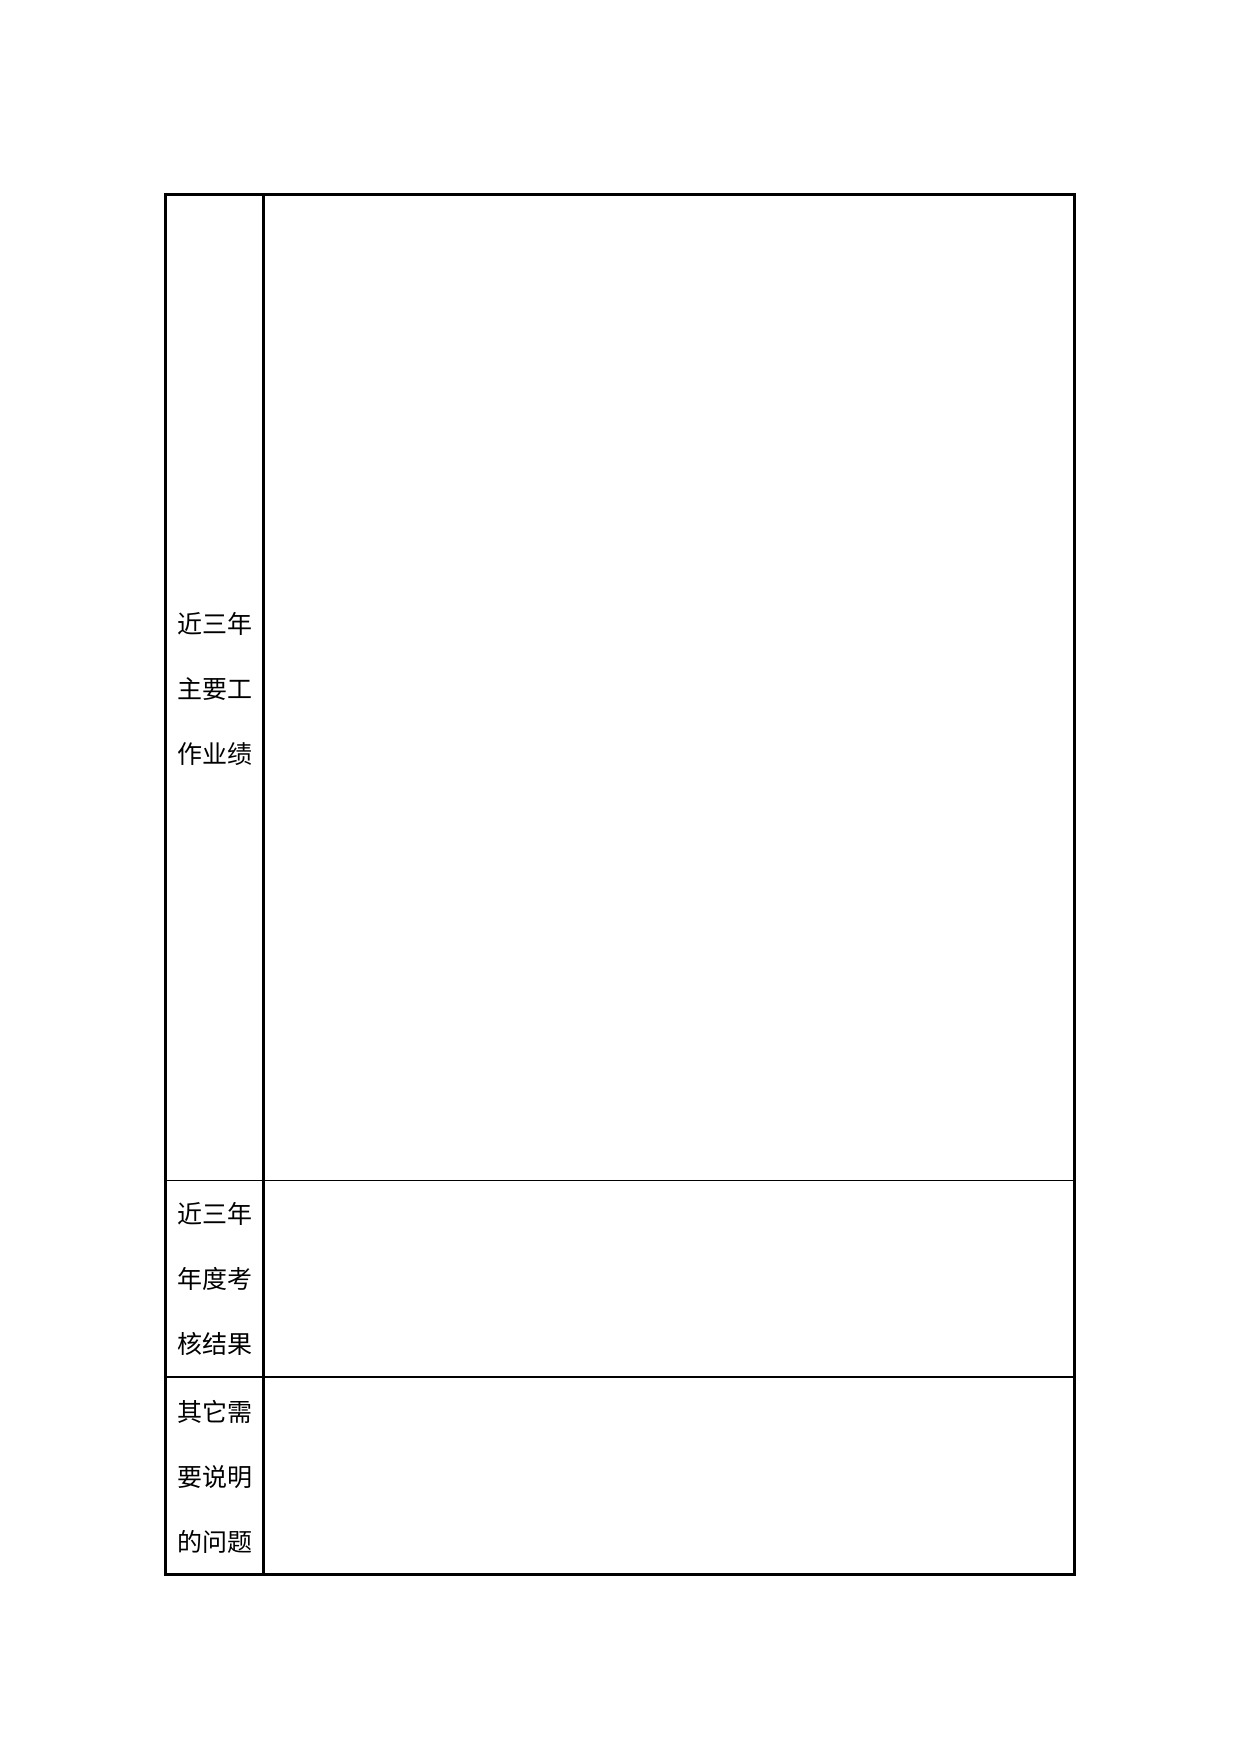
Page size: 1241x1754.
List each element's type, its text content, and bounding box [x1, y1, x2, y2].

table_cell [265, 1181, 1073, 1376]
table_cell 近三年主要工作业绩 [167, 196, 262, 1179]
table_cell [265, 196, 1073, 1179]
table_cell 近三年年度考核结果 [167, 1181, 262, 1376]
table_cell [265, 1378, 1073, 1573]
table_cell 其它需要说明的问题 [167, 1378, 262, 1573]
